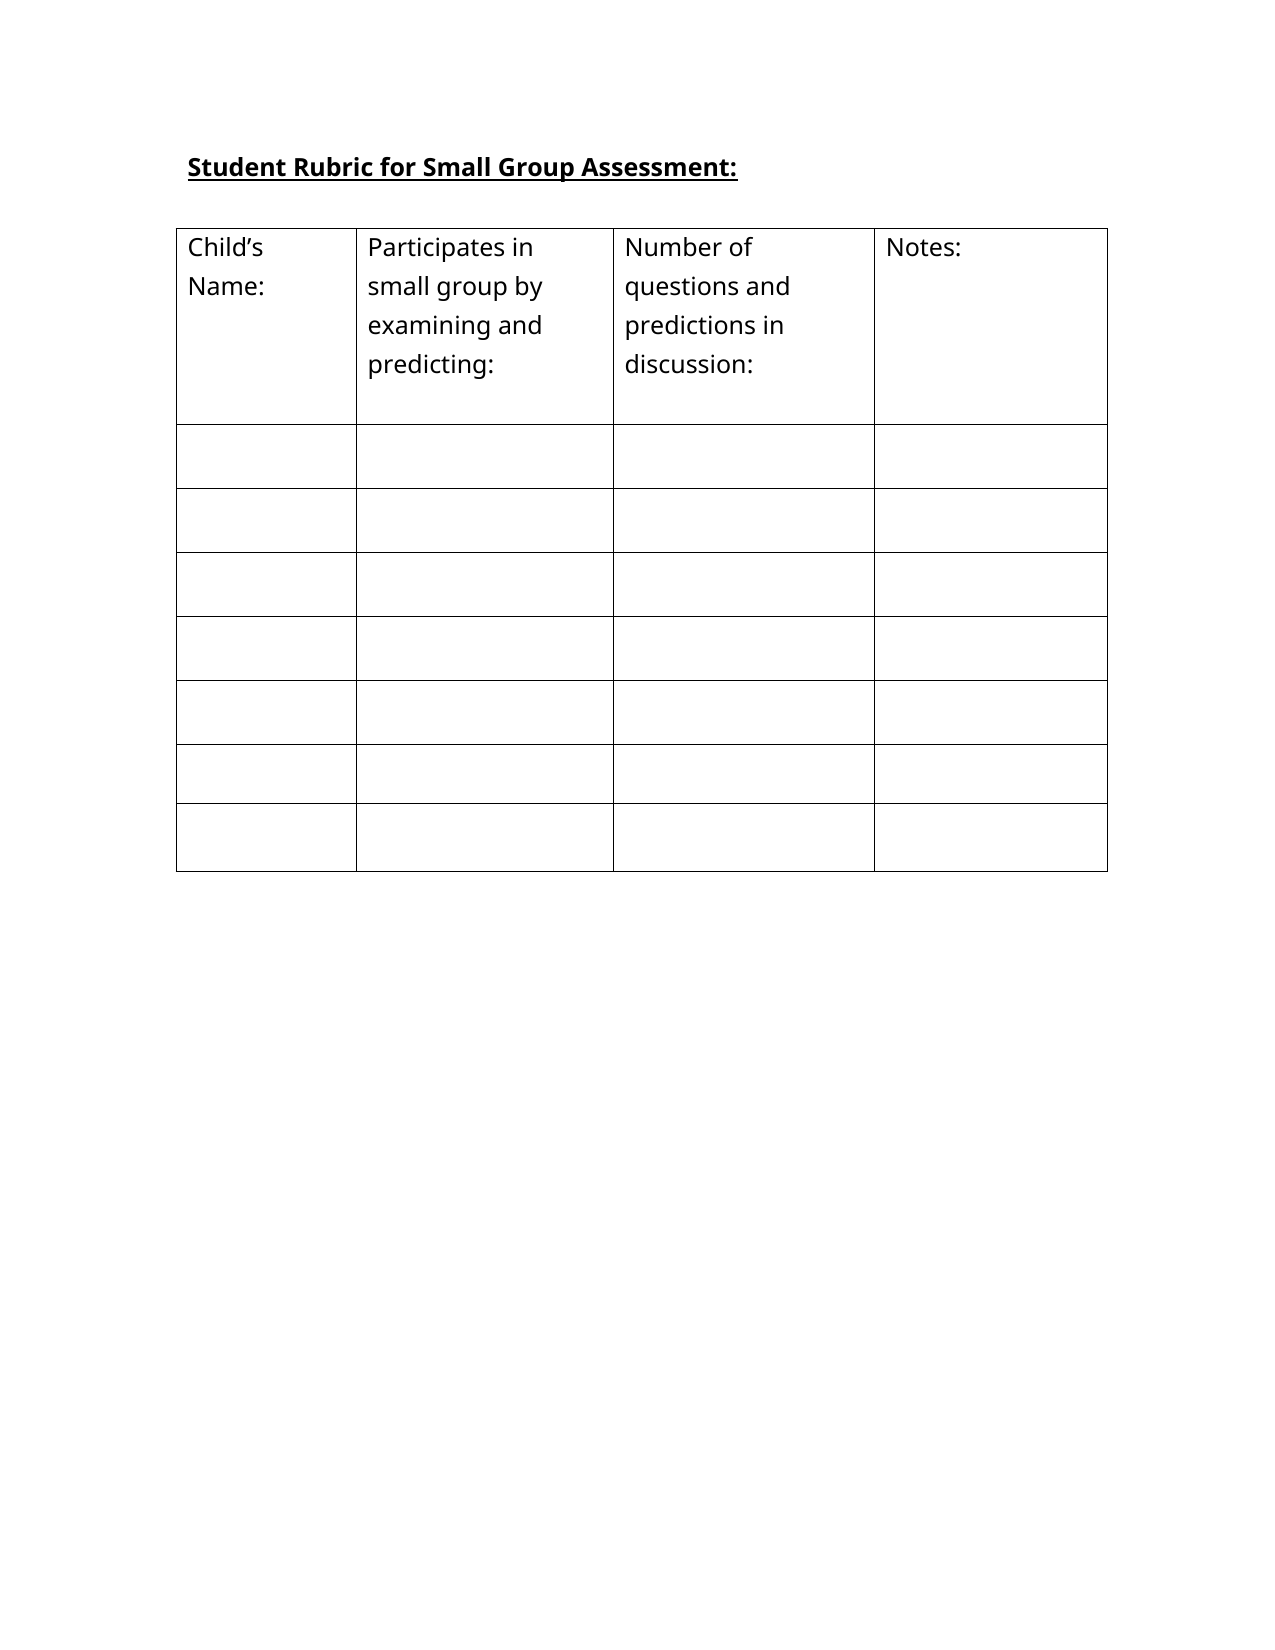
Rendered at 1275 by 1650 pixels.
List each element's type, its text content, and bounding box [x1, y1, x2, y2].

table_cell [614, 745, 874, 803]
table_header Participates in small group by examining and predicting: [357, 229, 613, 424]
table_cell [177, 804, 356, 871]
table_cell [875, 681, 1107, 744]
table_cell [177, 617, 356, 680]
table_header Number of questions and predictions in discussion: [614, 229, 874, 424]
table_cell [357, 745, 613, 803]
table_cell [177, 553, 356, 616]
table_cell [875, 489, 1107, 552]
table_cell [357, 425, 613, 488]
table_cell [357, 681, 613, 744]
table_cell [614, 617, 874, 680]
table_cell [875, 553, 1107, 616]
table_header Notes: [875, 229, 1107, 424]
table_cell [614, 804, 874, 871]
table_cell [177, 745, 356, 803]
table_cell [357, 617, 613, 680]
table_cell [875, 617, 1107, 680]
table_cell [614, 681, 874, 744]
table_cell [614, 425, 874, 488]
table_cell [875, 745, 1107, 803]
table_cell [177, 425, 356, 488]
table_cell [357, 489, 613, 552]
table_header Child’s Name: [177, 229, 356, 424]
table_cell [177, 681, 356, 744]
table_cell [177, 489, 356, 552]
table_cell [357, 553, 613, 616]
text Student Rubric for Small Group Assessment: [187, 150, 1087, 184]
table_cell [614, 489, 874, 552]
table_cell [875, 804, 1107, 871]
table_cell [875, 425, 1107, 488]
table_cell [357, 804, 613, 871]
table_cell [614, 553, 874, 616]
